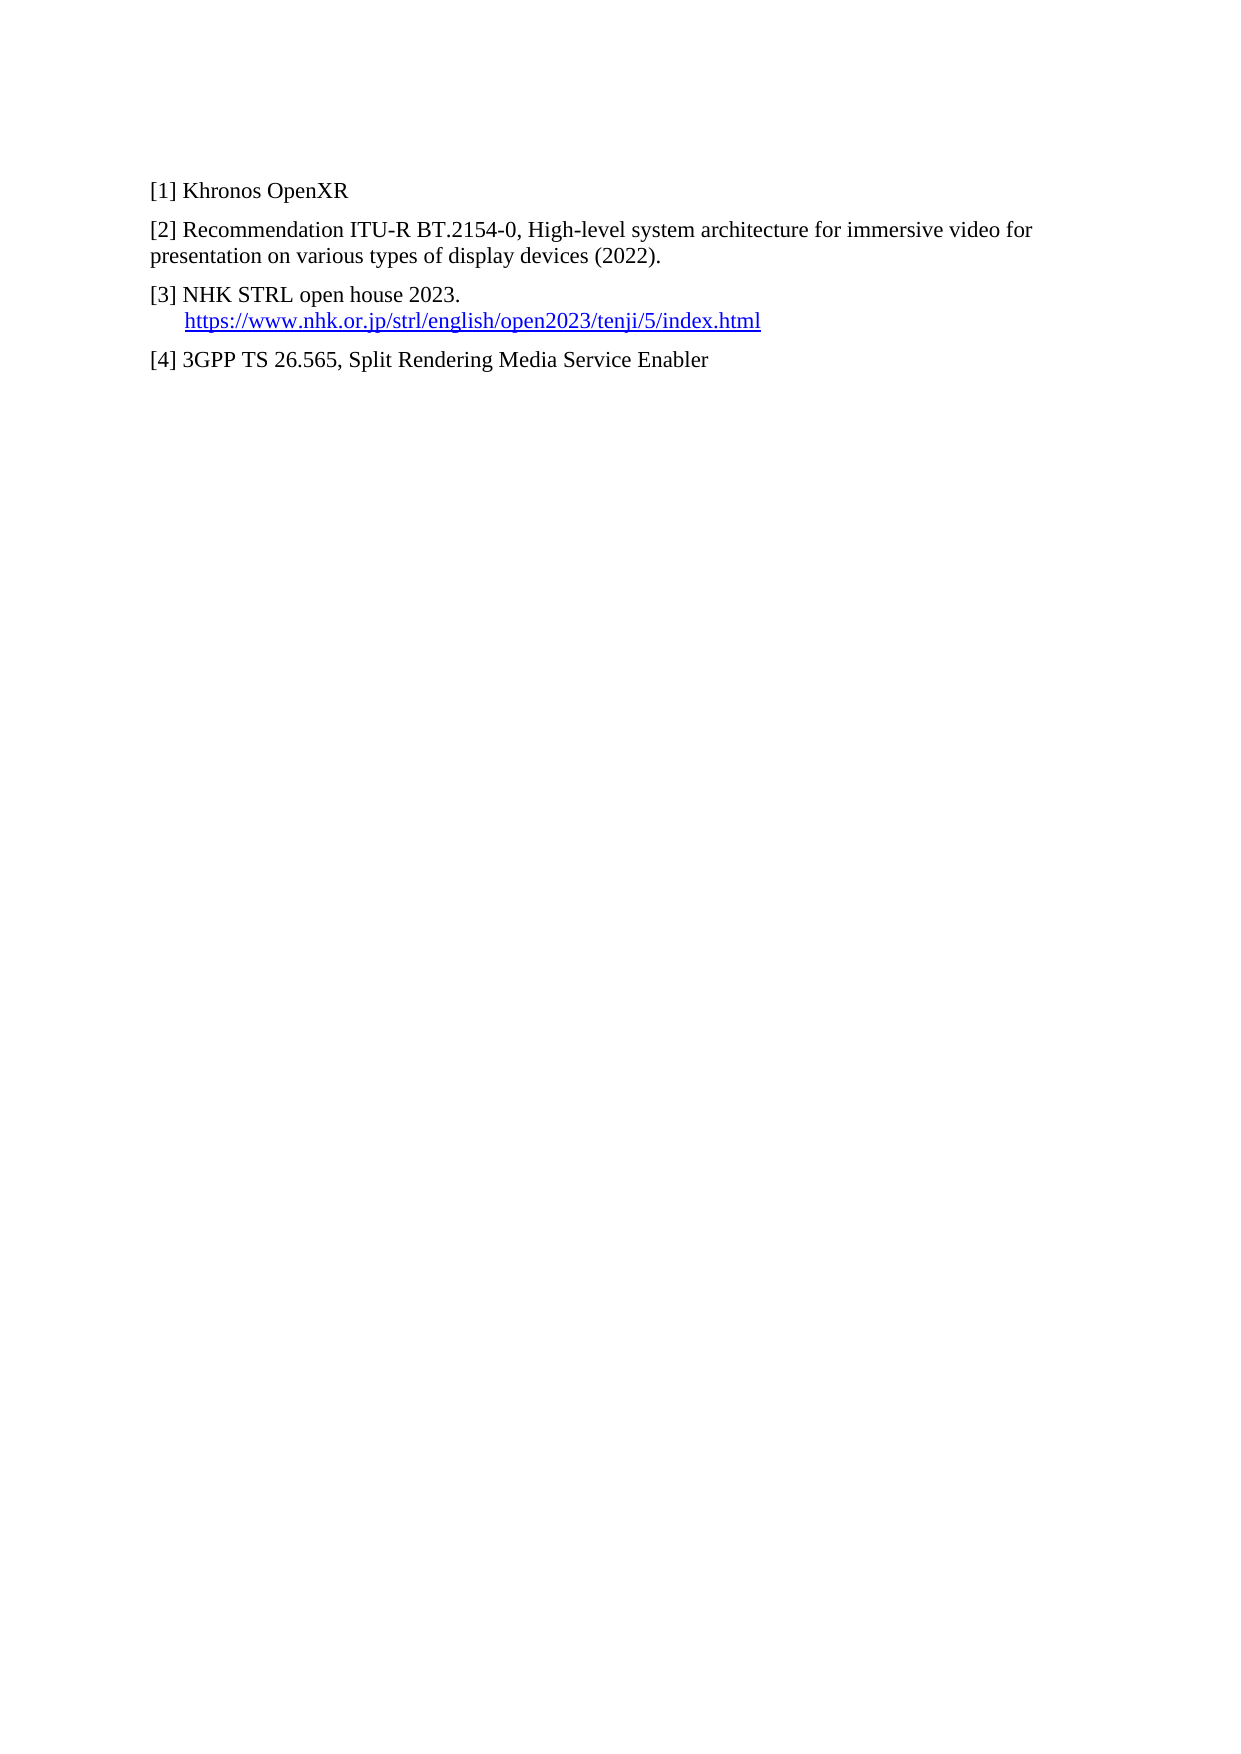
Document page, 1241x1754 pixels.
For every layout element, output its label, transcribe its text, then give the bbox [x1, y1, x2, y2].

text [1] Khronos OpenXR [150, 177, 1090, 203]
text [4] 3GPP TS 26.565, Split Rendering Media Service Enabler [150, 346, 1090, 373]
text [3] NHK STRL open house 2023. https://www.nhk.or.jp/strl/english/open2023/tenji/5/index.html [150, 281, 1090, 334]
text [2] Recommendation ITU-R BT.2154-0, High-level system architecture for immersive video for presentation on various types of display devices (2022). [150, 216, 1090, 269]
